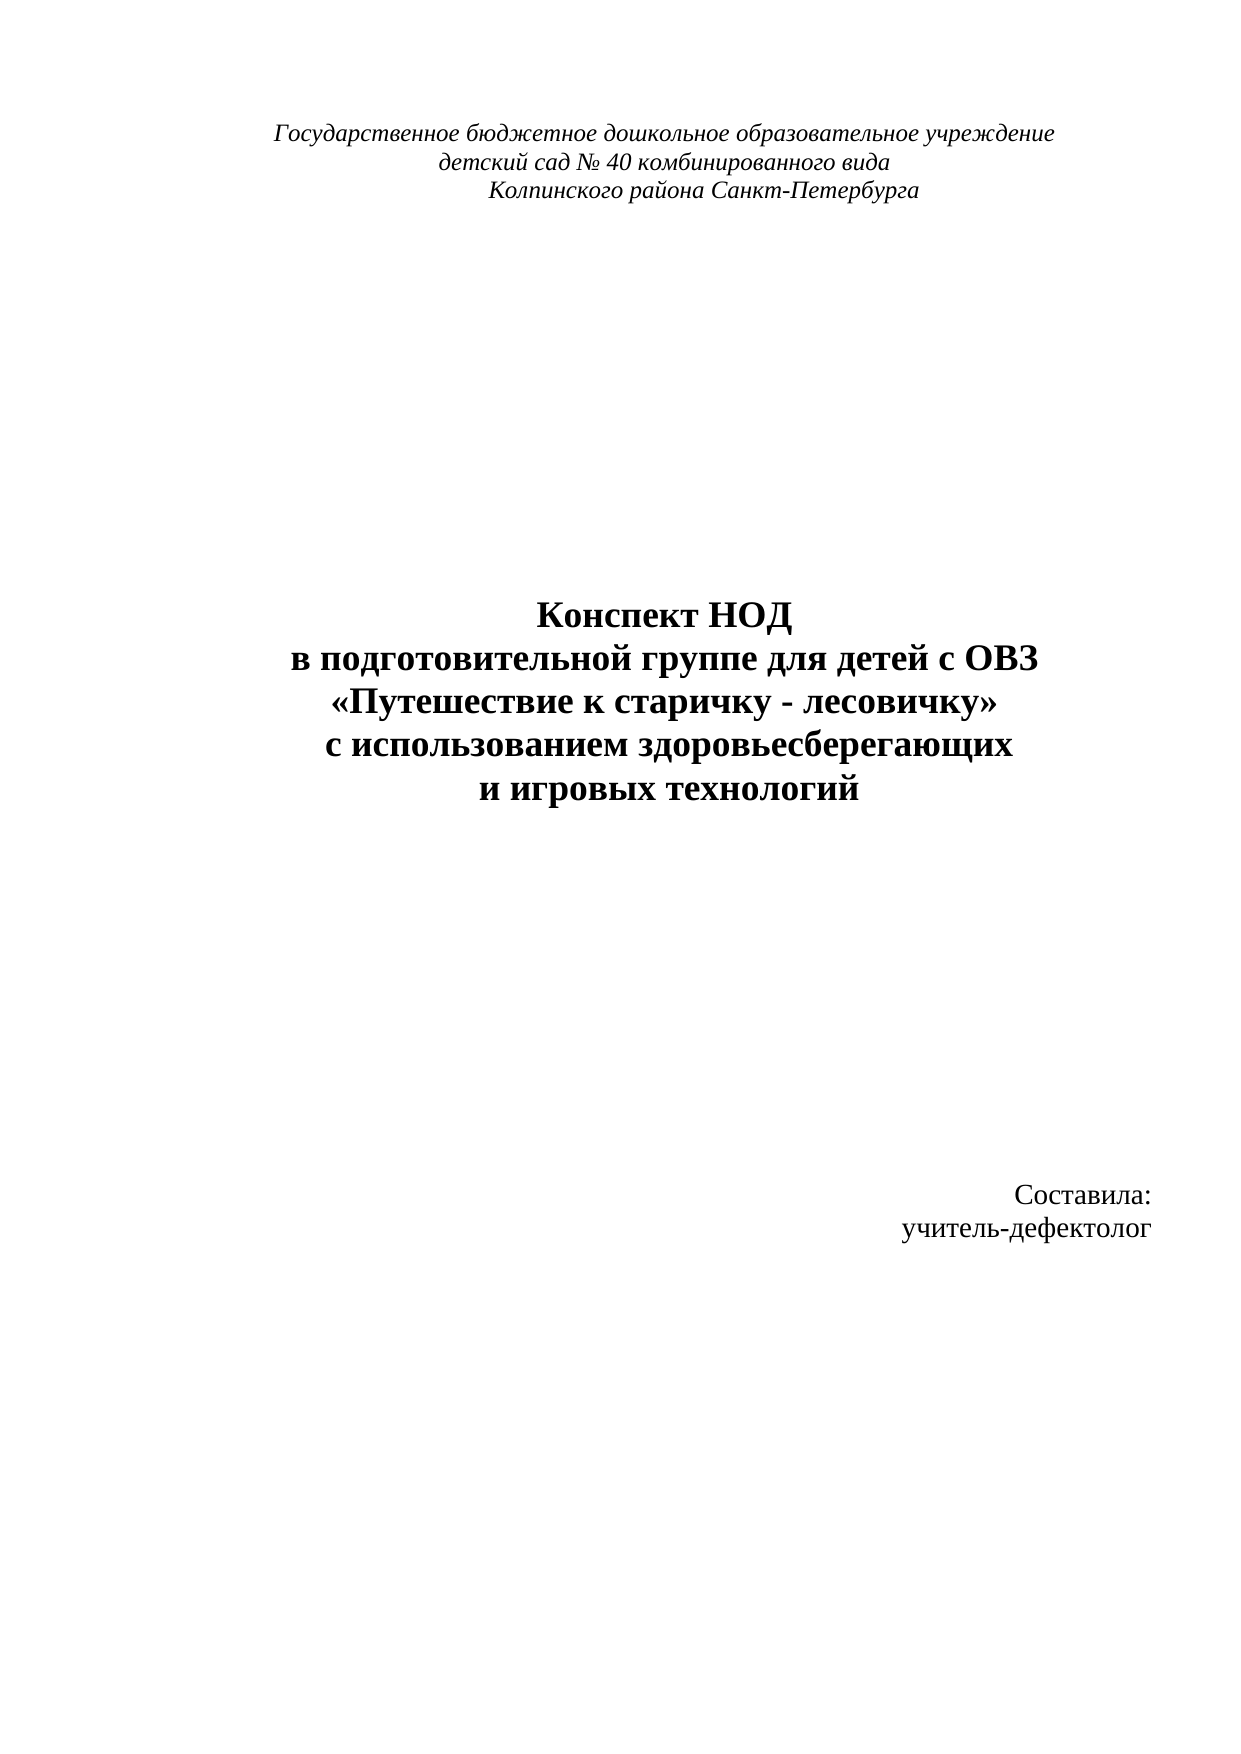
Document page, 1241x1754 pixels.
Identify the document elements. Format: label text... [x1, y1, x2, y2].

text и игровых технологий [177, 765, 1152, 808]
text учитель-дефектолог [177, 1211, 1152, 1244]
text детский сад № 40 комбинированного вида [177, 147, 1152, 176]
text Государственное бюджетное дошкольное образовательное учреждение [177, 118, 1152, 147]
text Составила: [177, 1177, 1152, 1211]
text с использованием здоровьесберегающих [177, 722, 1152, 765]
text в подготовительной группе для детей с ОВЗ [177, 636, 1152, 679]
text «Путешествие к старичку - лесовичку» [177, 679, 1152, 722]
text Колпинского района Санкт-Петербурга [177, 176, 1152, 204]
text Конспект НОД [177, 592, 1152, 636]
